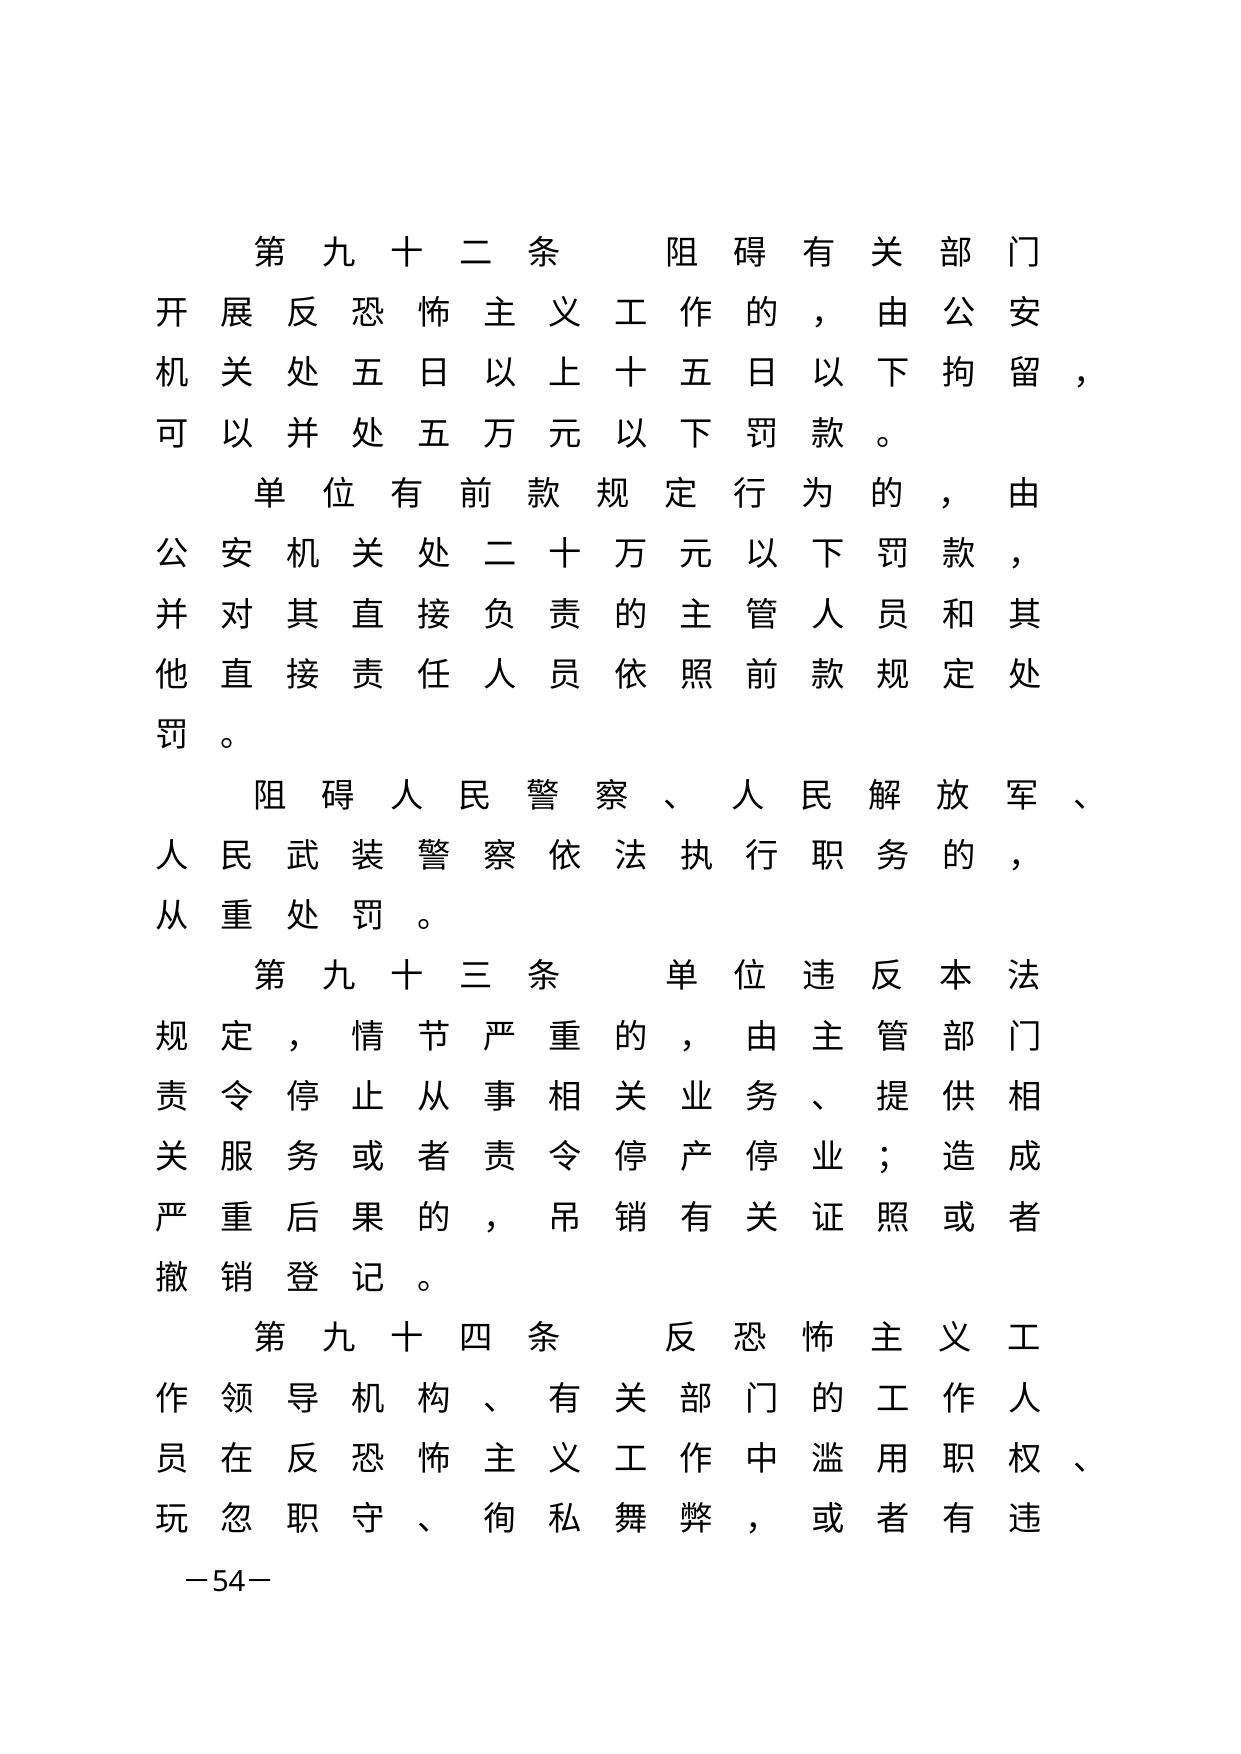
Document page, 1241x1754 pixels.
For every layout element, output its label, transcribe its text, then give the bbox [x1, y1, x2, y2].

text 第九十四条 反恐怖主义工作领导机构、有关部门的工作人员在反恐怖主义工作中滥用职权、玩忽职守、徇私舞弊，或者有违反规定泄露国家秘密、商业秘密和个人隐私等行为，构成犯罪的，依法追究刑事责任；尚不构成犯罪的，依法给予处分。 [155, 1305, 1073, 1546]
text 阻碍人民警察、人民解放军、人民武装警察依法执行职务的，从重处罚。 [155, 762, 1073, 943]
text 第九十三条 单位违反本法规定，情节严重的，由主管部门责令停止从事相关业务、提供相关服务或者责令停产停业；造成严重后果的，吊销有关证照或者撤销登记。 [155, 943, 1073, 1305]
text 第九十二条 阻碍有关部门开展反恐怖主义工作的，由公安机关处五日以上十五日以下拘留，可以并处五万元以下罚款。 [155, 219, 1073, 461]
text 单位有前款规定行为的，由公安机关处二十万元以下罚款，并对其直接负责的主管人员和其他直接责任人员依照前款规定处罚。 [155, 461, 1073, 762]
